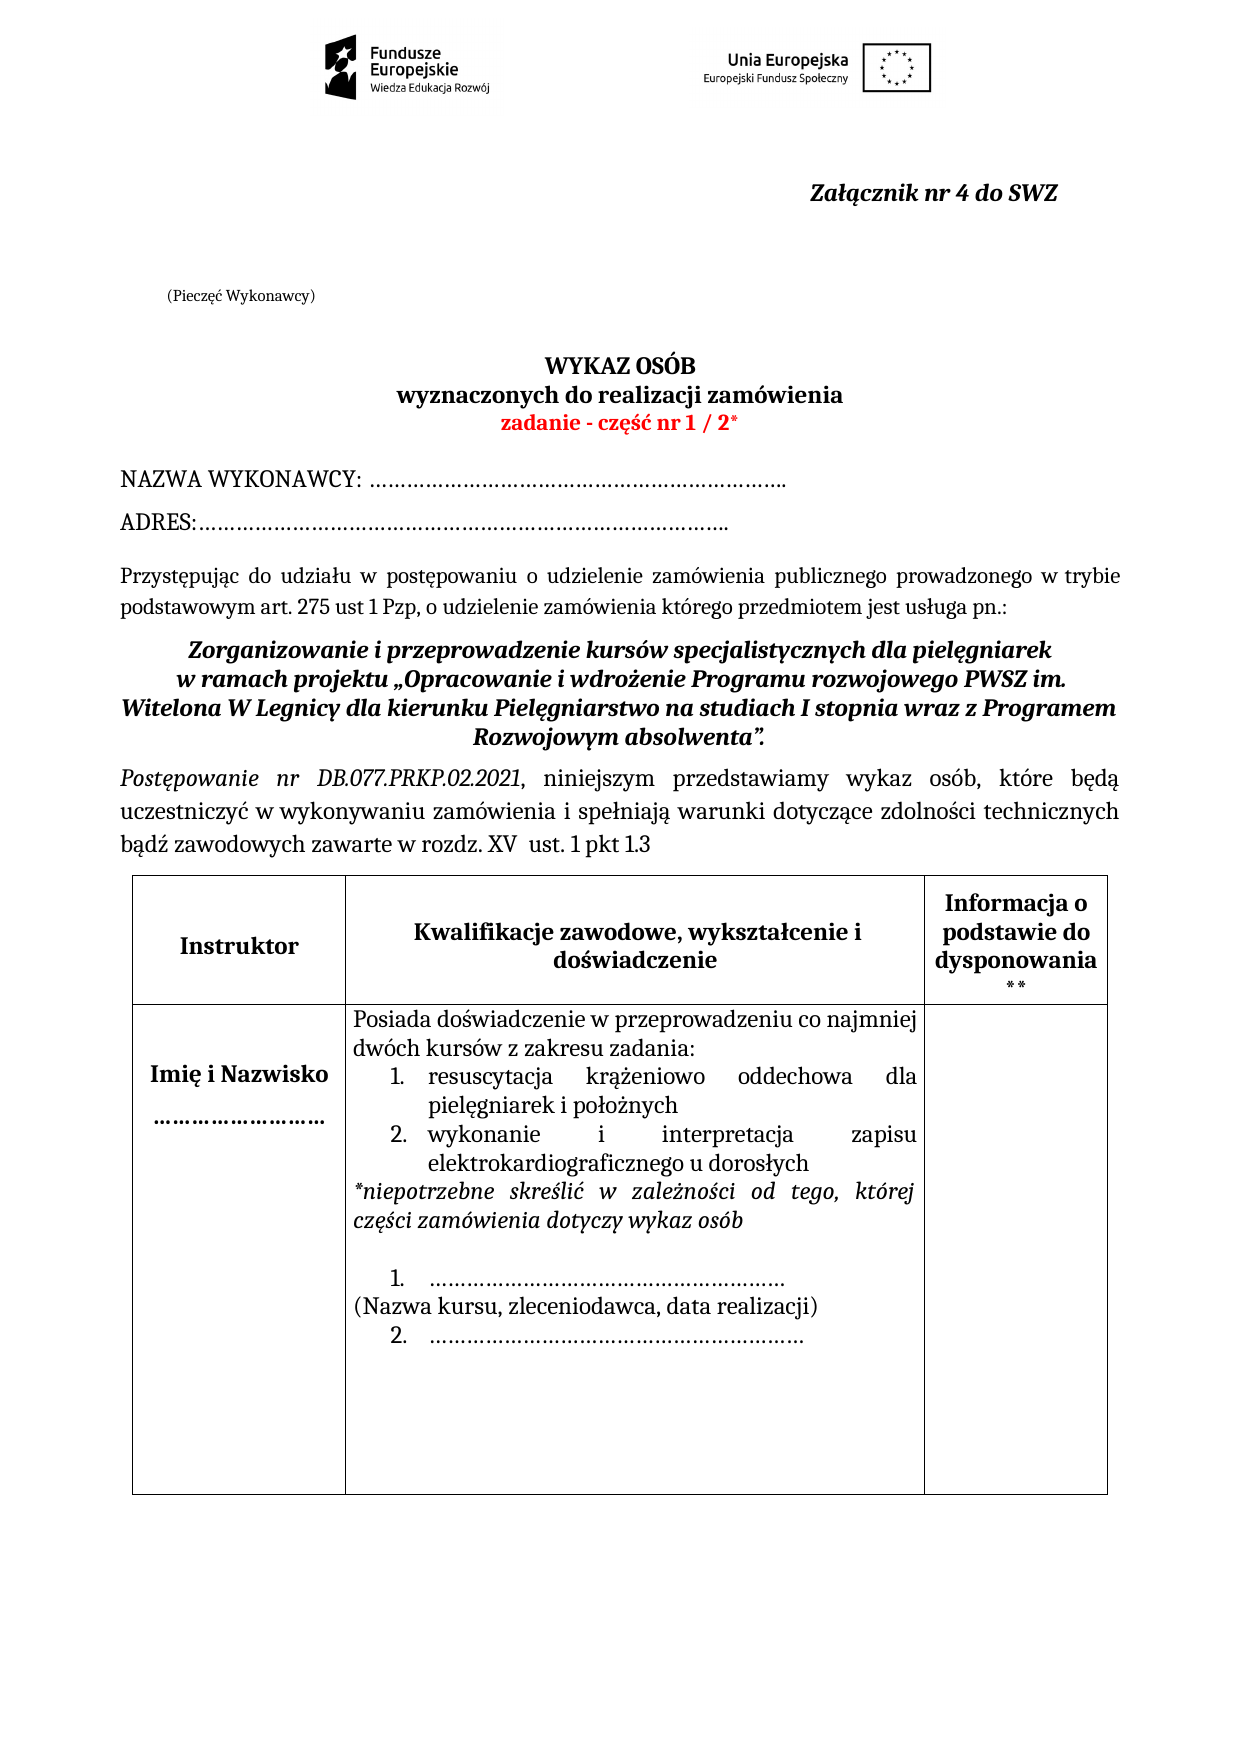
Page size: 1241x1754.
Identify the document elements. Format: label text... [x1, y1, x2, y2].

text wyznaczonych do realizacji zamówienia [120, 381, 1120, 409]
text WYKAZ OSÓB [120, 352, 1120, 381]
text Przystępując do udziału w postępowaniu o udzielenie zamówienia publicznego prowadzonego w trybie podstawowym art. 275 ust 1 Pzp, o udzielenie zamówienia którego przedmiotem jest usługa pn.: [120, 563, 1120, 620]
table_cell Posiada doświadczenie w przeprowadzeniu co najmniej dwóch kursów z zakresu zadania: resuscytacja krążeniowo oddechowa dla pielęgniarek i położnych wykonanie i interpretacja zapisu elektrokardiograficznego u dorosłych *niepotrzebne skreślić w zależności od tego, której części zamówienia dotyczy wykaz osób ………………………………………………… (Nazwa kursu, zleceniodawca, data realizacji) …………………………………………………… [346, 1005, 924, 1493]
picture [310, 18, 504, 116]
picture [689, 27, 946, 108]
table_cell Imię i Nazwisko ……………………… [133, 1005, 345, 1493]
text ADRES:…………………………………………………………………………. [120, 508, 1120, 536]
table_header Instruktor [133, 876, 345, 1004]
text Zorganizowanie i przeprowadzenie kursów specjalistycznych dla pielęgniarek w ramach projektu „Opracowanie i wdrożenie Programu rozwojowego PWSZ im. Witelona W Legnicy dla kierunku Pielęgniarstwo na studiach I stopnia wraz z Programem Rozwojowym absolwenta”. [120, 636, 1120, 751]
table_header Informacja o podstawie do dysponowania ** [925, 876, 1107, 1004]
table_header Kwalifikacje zawodowe, wykształcenie i doświadczenie [346, 876, 924, 1004]
text Załącznik nr 4 do SWZ [192, 155, 1120, 208]
text zadanie - część nr 1 / 2* [120, 409, 1120, 436]
text NAZWA WYKONAWCY: …………………………………………………………. [120, 464, 1120, 493]
text Postępowanie nr DB.077.PRKP.02.2021, niniejszym przedstawiamy wykaz osób, które będą uczestniczyć w wykonywaniu zamówienia i spełniają warunki dotyczące zdolności technicznych bądź zawodowych zawarte w rozdz. XV ust. 1 pkt 1.3 [120, 764, 1120, 858]
table_cell [925, 1005, 1107, 1493]
